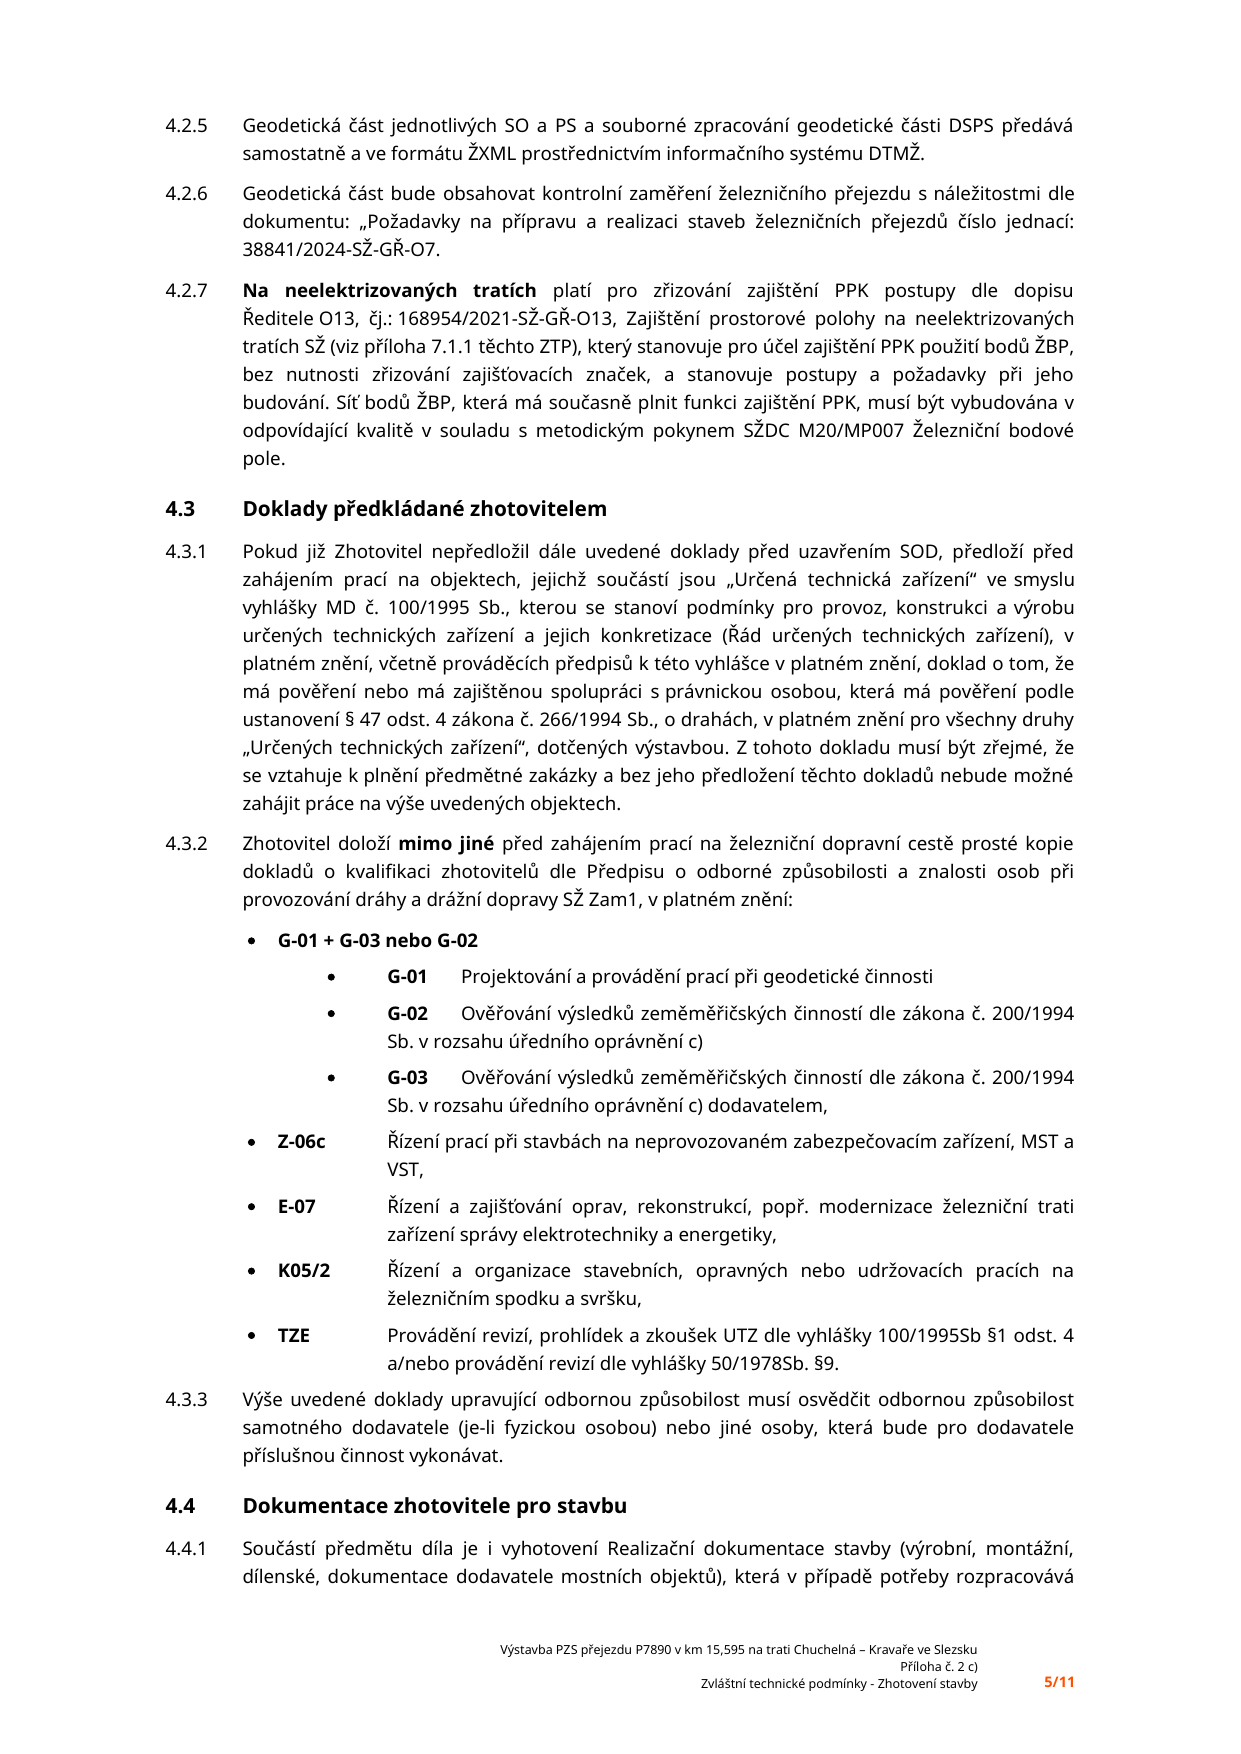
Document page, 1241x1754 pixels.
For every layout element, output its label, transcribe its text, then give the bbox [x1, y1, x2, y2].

list K05/2 Řízení a organizace stavebních, opravných nebo udržovacích pracích na železničním spodku a svršku, [248, 1257, 1075, 1311]
list G-02 Ověřování výsledků zeměměřičských činností dle zákona č. 200/1994 Sb. v rozsahu úředního oprávnění c) [328, 1000, 1075, 1053]
text Zhotovitel doloží mimo jiné před zahájením prací na železniční dopravní cestě prosté kopie dokladů o kvalifikaci zhotovitelů dle Předpisu o odborné způsobilosti a znalosti osob při provozování dráhy a drážní dopravy SŽ Zam1, v platném znění: [165, 831, 1075, 912]
text Na neelektrizovaných tratích platí pro zřizování zajištění PPK postupy dle dopisu Ředitele O13, čj.: 168954/2021-SŽ-GŘ-O13, Zajištění prostorové polohy na neelektrizovaných tratích SŽ (viz příloha 7.1.1 těchto ZTP), který stanovuje pro účel zajištění PPK použití bodů ŽBP, bez nutnosti zřizování zajišťovacích značek, a stanovuje postupy a požadavky při jeho budování. Síť bodů ŽBP, která má současně plnit funkci zajištění PPK, musí být vybudována v odpovídající kvalitě v souladu s metodickým pokynem SŽDC M20/MP007 Železniční bodové pole. [165, 277, 1075, 471]
list G-01 Projektování a provádění prací při geodetické činnosti [328, 964, 1075, 989]
text Dokumentace zhotovitele pro stavbu [165, 1491, 1075, 1519]
list TZE Provádění revizí, prohlídek a zkoušek UTZ dle vyhlášky 100/1995Sb §1 odst. 4 a/nebo provádění revizí dle vyhlášky 50/1978Sb. §9. [248, 1322, 1075, 1375]
list G-03 Ověřování výsledků zeměměřičských činností dle zákona č. 200/1994 Sb. v rozsahu úředního oprávnění c) dodavatelem, [328, 1064, 1075, 1118]
list Z-06c Řízení prací při stavbách na neprovozovaném zabezpečovacím zařízení, MST a VST, [248, 1129, 1075, 1182]
list G-01 + G-03 nebo G-02 [248, 927, 1075, 953]
text Geodetická část jednotlivých SO a PS a souborné zpracování geodetické části DSPS předává samostatně a ve formátu ŽXML prostřednictvím informačního systému DTMŽ. [165, 112, 1075, 166]
text Výše uvedené doklady upravující odbornou způsobilost musí osvědčit odbornou způsobilost samotného dodavatele (je-li fyzickou osobou) nebo jiné osoby, která bude pro dodavatele příslušnou činnost vykonávat. [165, 1386, 1075, 1468]
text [165, 1535, 1075, 1588]
text Doklady předkládané zhotovitelem [165, 494, 1075, 523]
text Geodetická část bude obsahovat kontrolní zaměření železničního přejezdu s náležitostmi dle dokumentu: „Požadavky na přípravu a realizaci staveb železničních přejezdů číslo jednací: 38841/2024-SŽ-GŘ-O7. [165, 181, 1075, 262]
list E-07 Řízení a zajišťování oprav, rekonstrukcí, popř. modernizace železniční trati zařízení správy elektrotechniky a energetiky, [248, 1193, 1075, 1247]
text Pokud již Zhotovitel nepředložil dále uvedené doklady před uzavřením SOD, předloží před zahájením prací na objektech, jejichž součástí jsou „Určená technická zařízení“ ve smyslu vyhlášky MD č. 100/1995 Sb., kterou se stanoví podmínky pro provoz, konstrukci a výrobu určených technických zařízení a jejich konkretizace (Řád určených technických zařízení), v platném znění, včetně prováděcích předpisů k této vyhlášce v platném znění, doklad o tom, že má pověření nebo má zajištěnou spolupráci s právnickou osobou, která má pověření podle ustanovení § 47 odst. 4 zákona č. 266/1994 Sb., o drahách, v platném znění pro všechny druhy „Určených technických zařízení“, dotčených výstavbou. Z tohoto dokladu musí být zřejmé, že se vztahuje k plnění předmětné zakázky a bez jeho předložení těchto dokladů nebude možné zahájit práce na výše uvedených objektech. [165, 538, 1075, 816]
